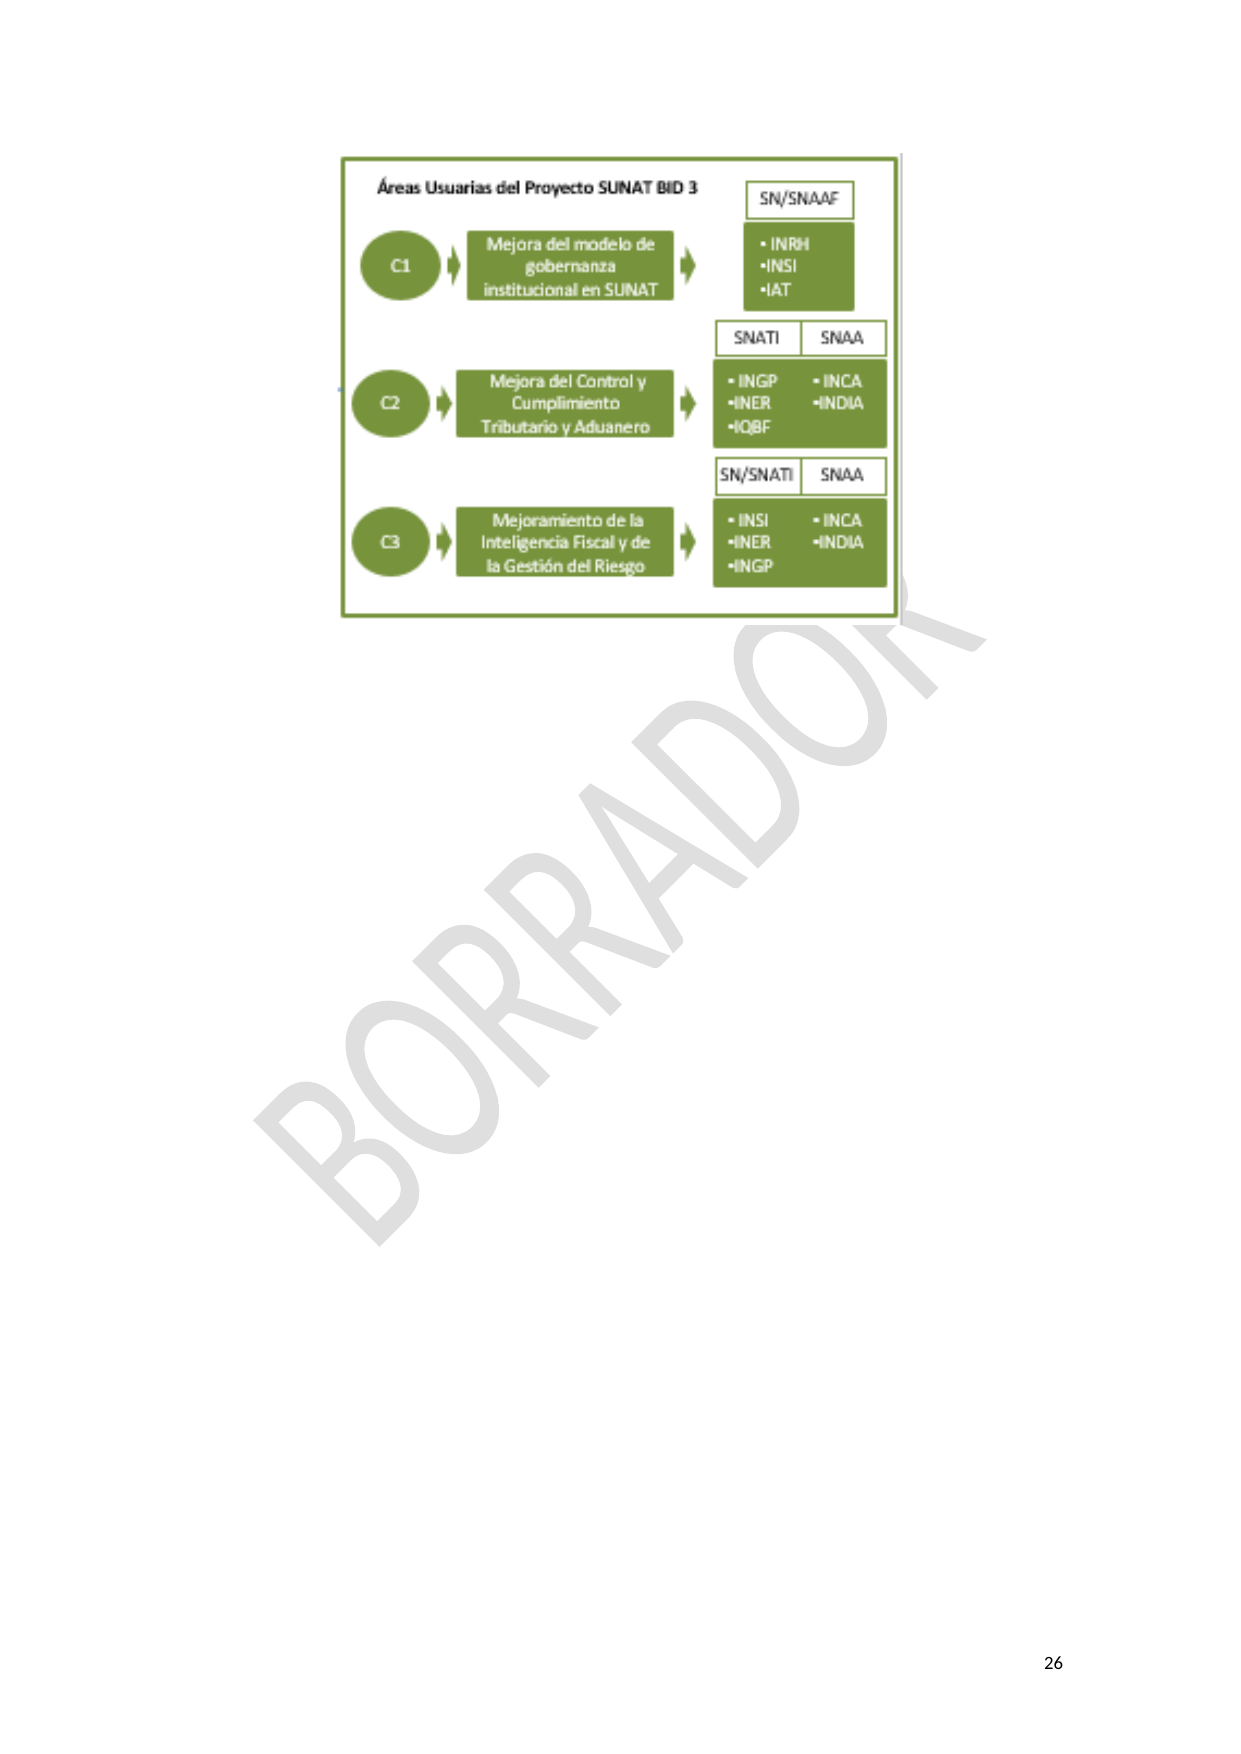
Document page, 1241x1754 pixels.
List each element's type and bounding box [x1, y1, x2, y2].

picture [337, 153, 903, 625]
